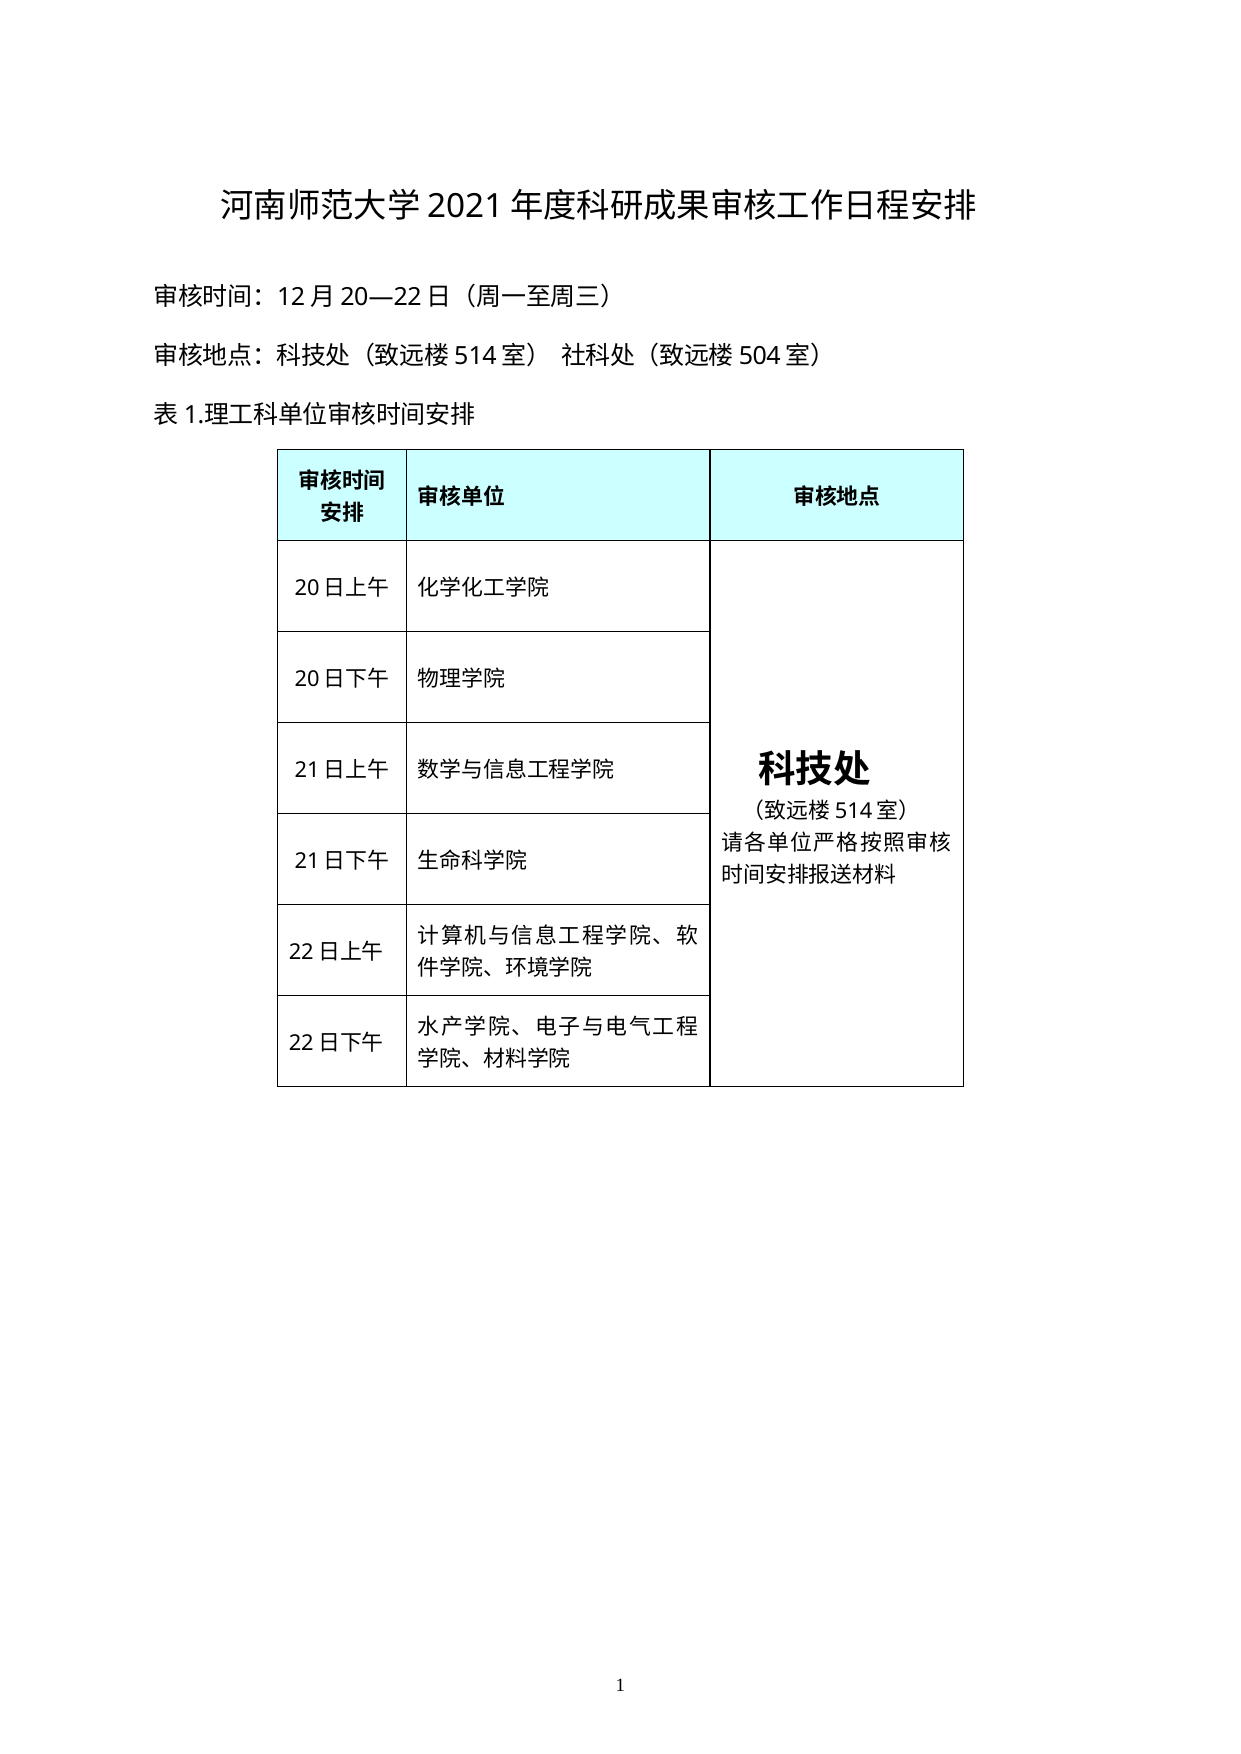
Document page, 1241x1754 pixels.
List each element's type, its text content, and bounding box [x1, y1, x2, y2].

table_cell 20日下午 [278, 632, 406, 722]
table_cell 物理学院 [407, 632, 709, 722]
table_header 审核单位 [407, 450, 709, 540]
table_cell 22日上午 [278, 905, 406, 995]
table_cell 科技处 （致远楼514室） 请各单位严格按照审核时间安排报送材料 [711, 541, 963, 1086]
text 河南师范大学2021年度科研成果审核工作日程安排 [153, 178, 1087, 227]
table_cell 数学与信息工程学院 [407, 723, 709, 813]
table_cell 计算机与信息工程学院、软件学院、环境学院 [407, 905, 709, 995]
table_header 审核时间安排 [278, 450, 406, 540]
table_cell 20日上午 [278, 541, 406, 631]
table_header 审核地点 [711, 450, 963, 540]
table_cell 21日上午 [278, 723, 406, 813]
table_cell 水产学院、电子与电气工程学院、材料学院 [407, 996, 709, 1086]
table_cell 22日下午 [278, 996, 406, 1086]
text 审核地点：科技处（致远楼514室） 社科处（致远楼504室） [153, 336, 1087, 372]
text 审核时间：12月20—22日（周一至周三） [153, 276, 1087, 312]
text 表1.理工科单位审核时间安排 [153, 395, 1087, 431]
table_cell 21日下午 [278, 814, 406, 904]
table_cell 生命科学院 [407, 814, 709, 904]
table_cell 化学化工学院 [407, 541, 709, 631]
